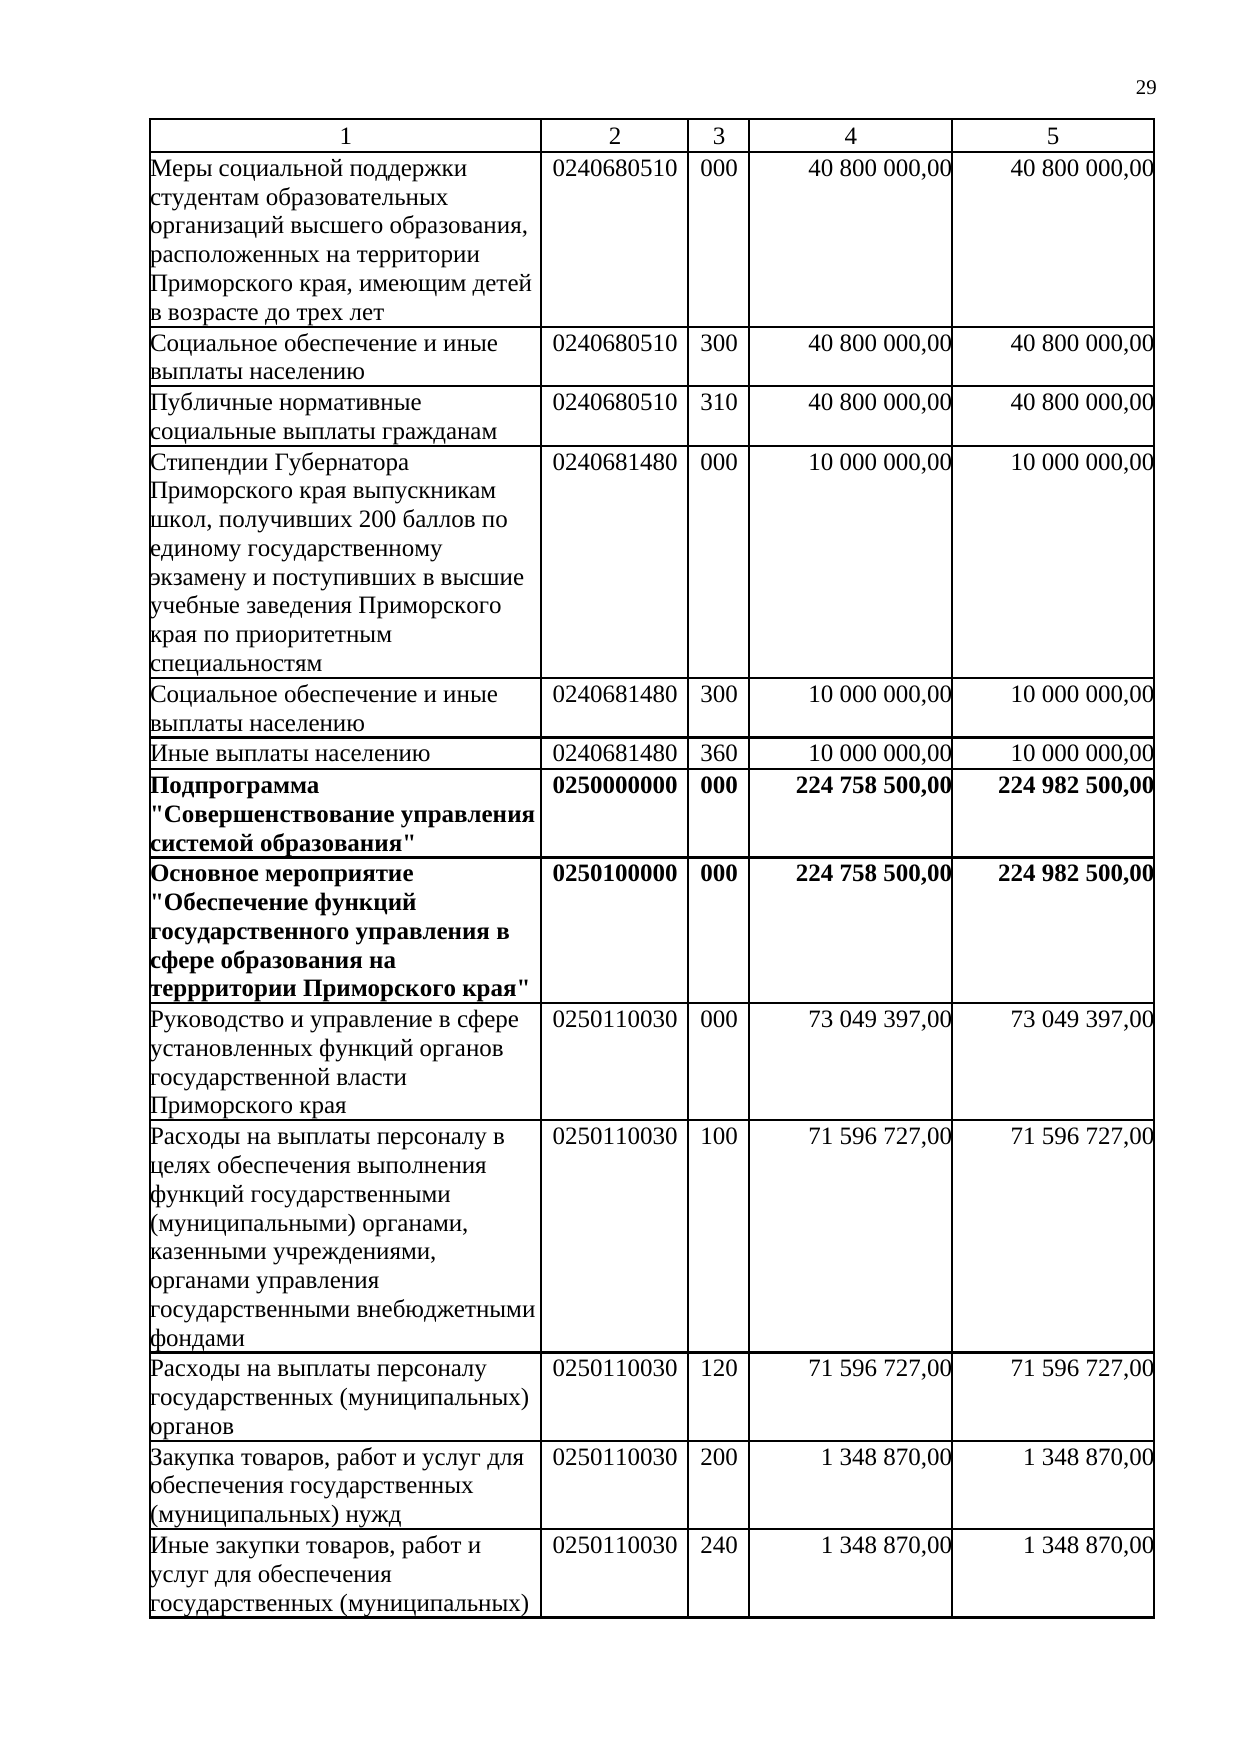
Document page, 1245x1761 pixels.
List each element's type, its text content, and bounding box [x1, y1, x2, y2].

table_cell 0240680510 [542, 328, 687, 385]
table_cell Публичные нормативные социальные выплаты гражданам [151, 387, 540, 445]
table_cell 0240680510 [542, 387, 687, 445]
table_cell 0250110030 [542, 1121, 687, 1351]
table_cell 71 596 727,00 [953, 1121, 1153, 1351]
table_cell 000 [689, 153, 748, 326]
table_cell 224 982 500,00 [953, 859, 1153, 1002]
table_cell 120 [689, 1354, 748, 1440]
table_cell 0250110030 [542, 1442, 687, 1528]
table_cell 1 348 870,00 [953, 1442, 1153, 1528]
table_cell 224 982 500,00 [953, 770, 1153, 856]
table_cell 000 [689, 859, 748, 1002]
table_cell 0240681480 [542, 679, 687, 736]
table_header 3 [689, 120, 748, 151]
table_header 2 [542, 120, 687, 151]
table_cell 10 000 000,00 [750, 739, 951, 768]
table_cell 000 [689, 1004, 748, 1119]
table_cell 40 800 000,00 [750, 328, 951, 385]
table_cell 0250110030 [542, 1004, 687, 1119]
table_cell Закупка товаров, работ и услуг для обеспечения государственных (муниципальных) нужд [151, 1442, 540, 1528]
table_cell 0240680510 [542, 153, 687, 326]
table_cell 100 [689, 1121, 748, 1351]
table_cell 200 [689, 1442, 748, 1528]
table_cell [151, 1530, 540, 1616]
table_cell Стипендии Губернатора Приморского края выпускникам школ, получивших 200 баллов по единому государственному экзамену и поступивших в высшие учебные заведения Приморского края по приоритетным специальностям [151, 447, 540, 677]
table_cell 10 000 000,00 [953, 679, 1153, 736]
table_cell 71 596 727,00 [953, 1354, 1153, 1440]
table_cell Основное мероприятие "Обеспечение функций государственного управления в сфере образования на террритории Приморского края" [151, 859, 540, 1002]
table_cell Расходы на выплаты персоналу в целях обеспечения выполнения функций государственными (муниципальными) органами, казенными учреждениями, органами управления государственными внебюджетными фондами [151, 1121, 540, 1351]
table_cell 71 596 727,00 [750, 1121, 951, 1351]
table_cell 10 000 000,00 [750, 447, 951, 677]
table_header 4 [750, 120, 951, 151]
table_cell 40 800 000,00 [750, 153, 951, 326]
table_cell 000 [689, 770, 748, 856]
table_cell 310 [689, 387, 748, 445]
table_cell 0250110030 [542, 1354, 687, 1440]
table_cell 0250110030 [542, 1530, 687, 1616]
table_cell Иные выплаты населению [151, 739, 540, 768]
table_cell 40 800 000,00 [953, 328, 1153, 385]
table_cell 40 800 000,00 [750, 387, 951, 445]
table_cell 360 [689, 739, 748, 768]
table_cell 0250100000 [542, 859, 687, 1002]
table_cell Меры социальной поддержки студентам образовательных организаций высшего образования, расположенных на территории Приморского края, имеющим детей в возрасте до трех лет [151, 153, 540, 326]
table_cell 71 596 727,00 [750, 1354, 951, 1440]
table_cell Социальное обеспечение и иные выплаты населению [151, 328, 540, 385]
table_cell 10 000 000,00 [953, 447, 1153, 677]
table_cell 73 049 397,00 [953, 1004, 1153, 1119]
table_cell 40 800 000,00 [953, 387, 1153, 445]
table_cell 0240681480 [542, 447, 687, 677]
table_cell Расходы на выплаты персоналу государственных (муниципальных) органов [151, 1354, 540, 1440]
table_cell 1 348 870,00 [953, 1530, 1153, 1616]
table_cell 300 [689, 328, 748, 385]
table_cell 10 000 000,00 [750, 679, 951, 736]
table_cell Социальное обеспечение и иные выплаты населению [151, 679, 540, 736]
table_header 1 [151, 120, 540, 151]
table_cell 000 [689, 447, 748, 677]
table_cell 40 800 000,00 [953, 153, 1153, 326]
table_cell 224 758 500,00 [750, 859, 951, 1002]
table_cell 0250000000 [542, 770, 687, 856]
table_cell 0240681480 [542, 739, 687, 768]
table_cell 224 758 500,00 [750, 770, 951, 856]
table_cell Руководство и управление в сфере установленных функций органов государственной власти Приморского края [151, 1004, 540, 1119]
table_cell 73 049 397,00 [750, 1004, 951, 1119]
table_cell 1 348 870,00 [750, 1442, 951, 1528]
table_cell 300 [689, 679, 748, 736]
table_header 5 [953, 120, 1153, 151]
table_cell Подпрограмма "Совершенствование управления системой образования" [151, 770, 540, 856]
table_cell 10 000 000,00 [953, 739, 1153, 768]
table_cell 240 [689, 1530, 748, 1616]
table_cell 1 348 870,00 [750, 1530, 951, 1616]
